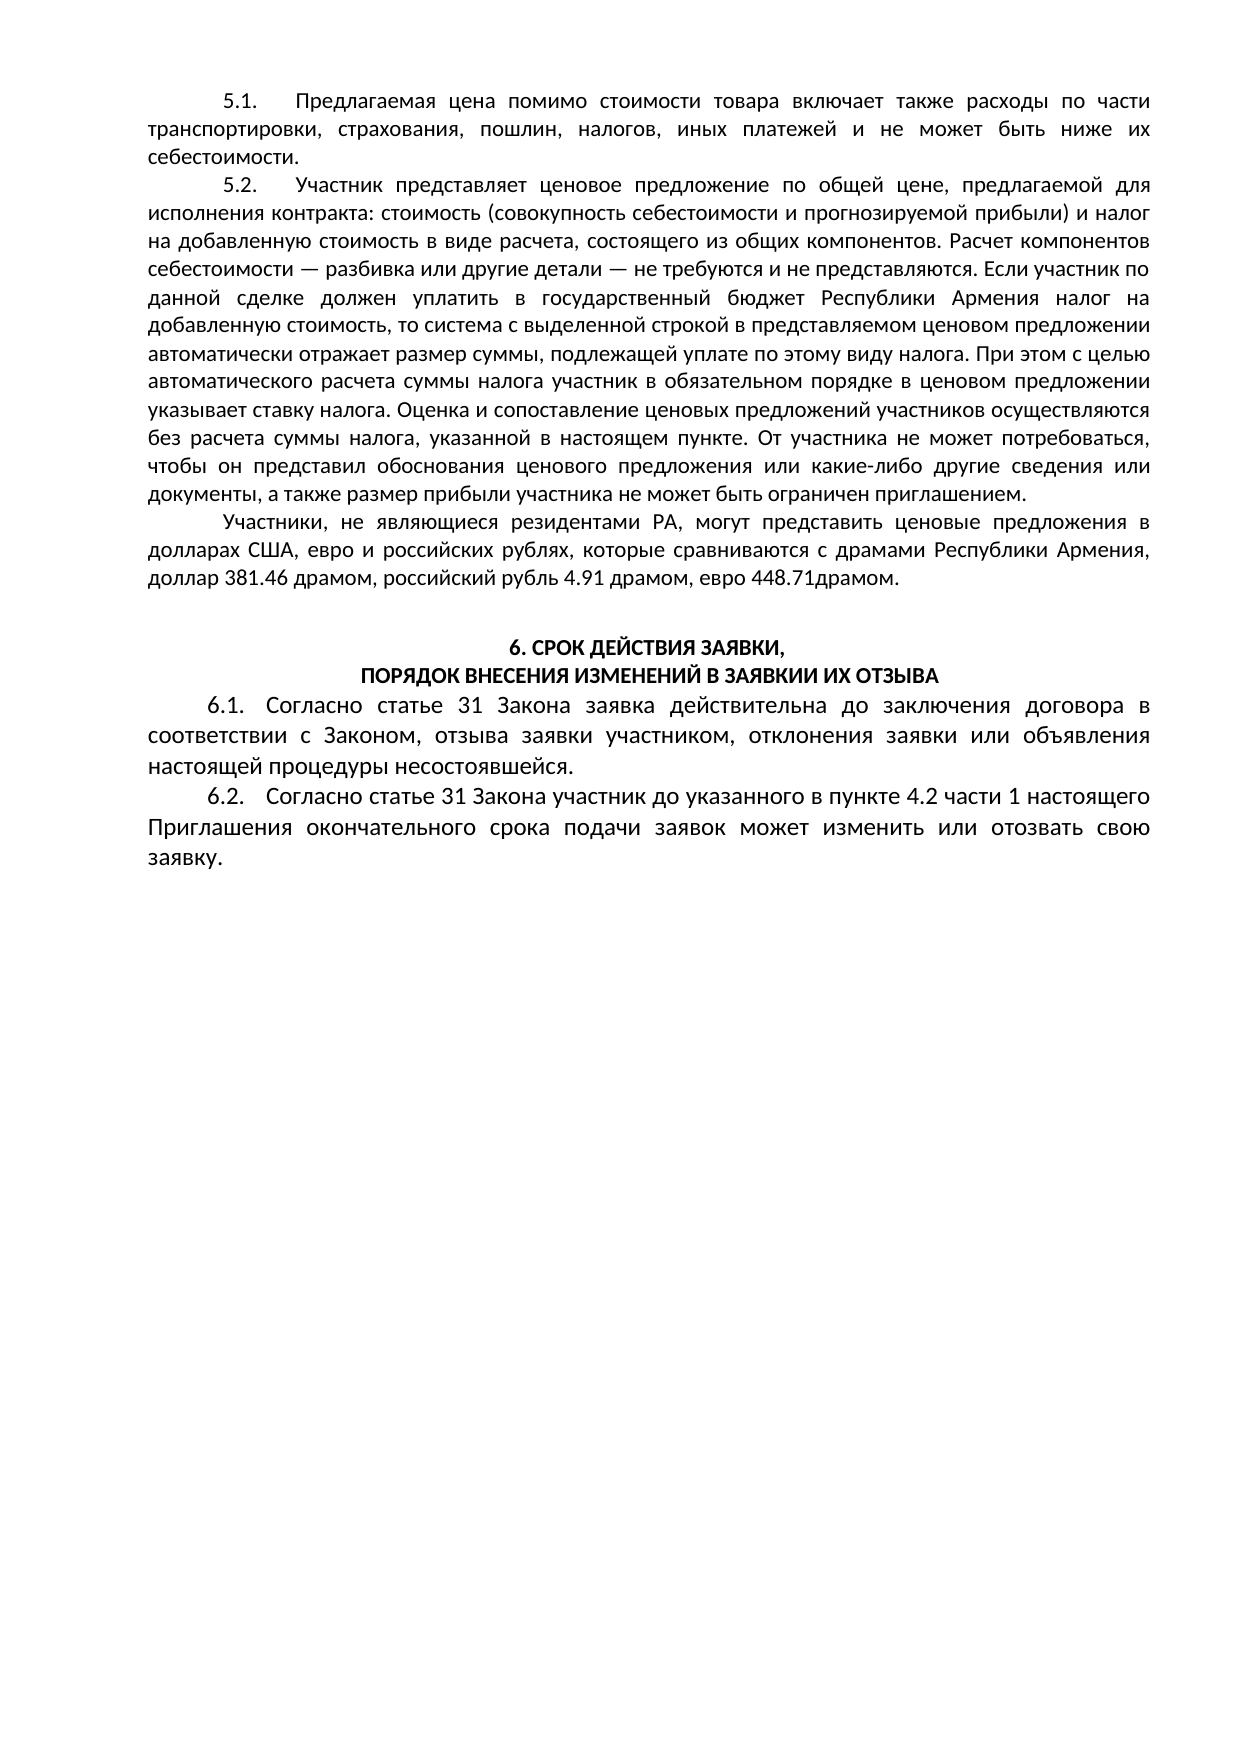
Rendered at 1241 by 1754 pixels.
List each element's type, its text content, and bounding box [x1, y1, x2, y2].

text 6.1. Согласно статье 31 Закона заявка действительна до заключения договора в соответствии с Законом, отзыва заявки участником, отклонения заявки или объявления настоящей процедуры несостоявшейся. [148, 689, 1152, 780]
text 6.2. Согласно статье 31 Закона участник до указанного в пункте 4.2 части 1 настоящего Приглашения окончательного срока подачи заявок может изменить или отозвать свою заявку. [148, 780, 1152, 872]
text 6. СРОК ДЕЙСТВИЯ ЗАЯВКИ, ПОРЯДОК ВНЕСЕНИЯ ИЗМЕНЕНИЙ В ЗАЯВКИИ ИХ ОТЗЫВА [207, 633, 1093, 689]
text Участники, не являющиеся резидентами РА, могут представить ценовые предложения в долларах США, евро и российских рублях, которые сравниваются с драмами Республики Армения, доллар 381.46 драмом, российский рубль 4.91 драмом, евро 448.71драмом. [148, 507, 1152, 591]
text 5.2. Участник представляет ценовое предложение по общей цене, предлагаемой для исполнения контракта: стоимость (совокупность себестоимости и прогнозируемой прибыли) и налог на добавленную стоимость в виде расчета, состоящего из общих компонентов. Расчет компонентов себестоимости — разбивка или другие детали — не требуются и не представляются. Если участник по данной сделке должен уплатить в государственный бюджет Республики Армения налог на добавленную стоимость, то система с выделенной строкой в представляемом ценовом предложении автоматически отражает размер суммы, подлежащей уплате по этому виду налога. При этом с целью автоматического расчета суммы налога участник в обязательном порядке в ценовом предложении указывает ставку налога. Оценка и сопоставление ценовых предложений участников осуществляются без расчета суммы налога, указанной в настоящем пункте. От участника не может потребоваться, чтобы он представил обоснования ценового предложения или какие-либо другие сведения или документы, а также размер прибыли участника не может быть ограничен приглашением. [148, 171, 1152, 507]
text 5.1. Предлагаемая цена помимо стоимости товара включает также расходы по части транспортировки, страхования, пошлин, налогов, иных платежей и не может быть ниже их себестоимости. [148, 86, 1152, 171]
